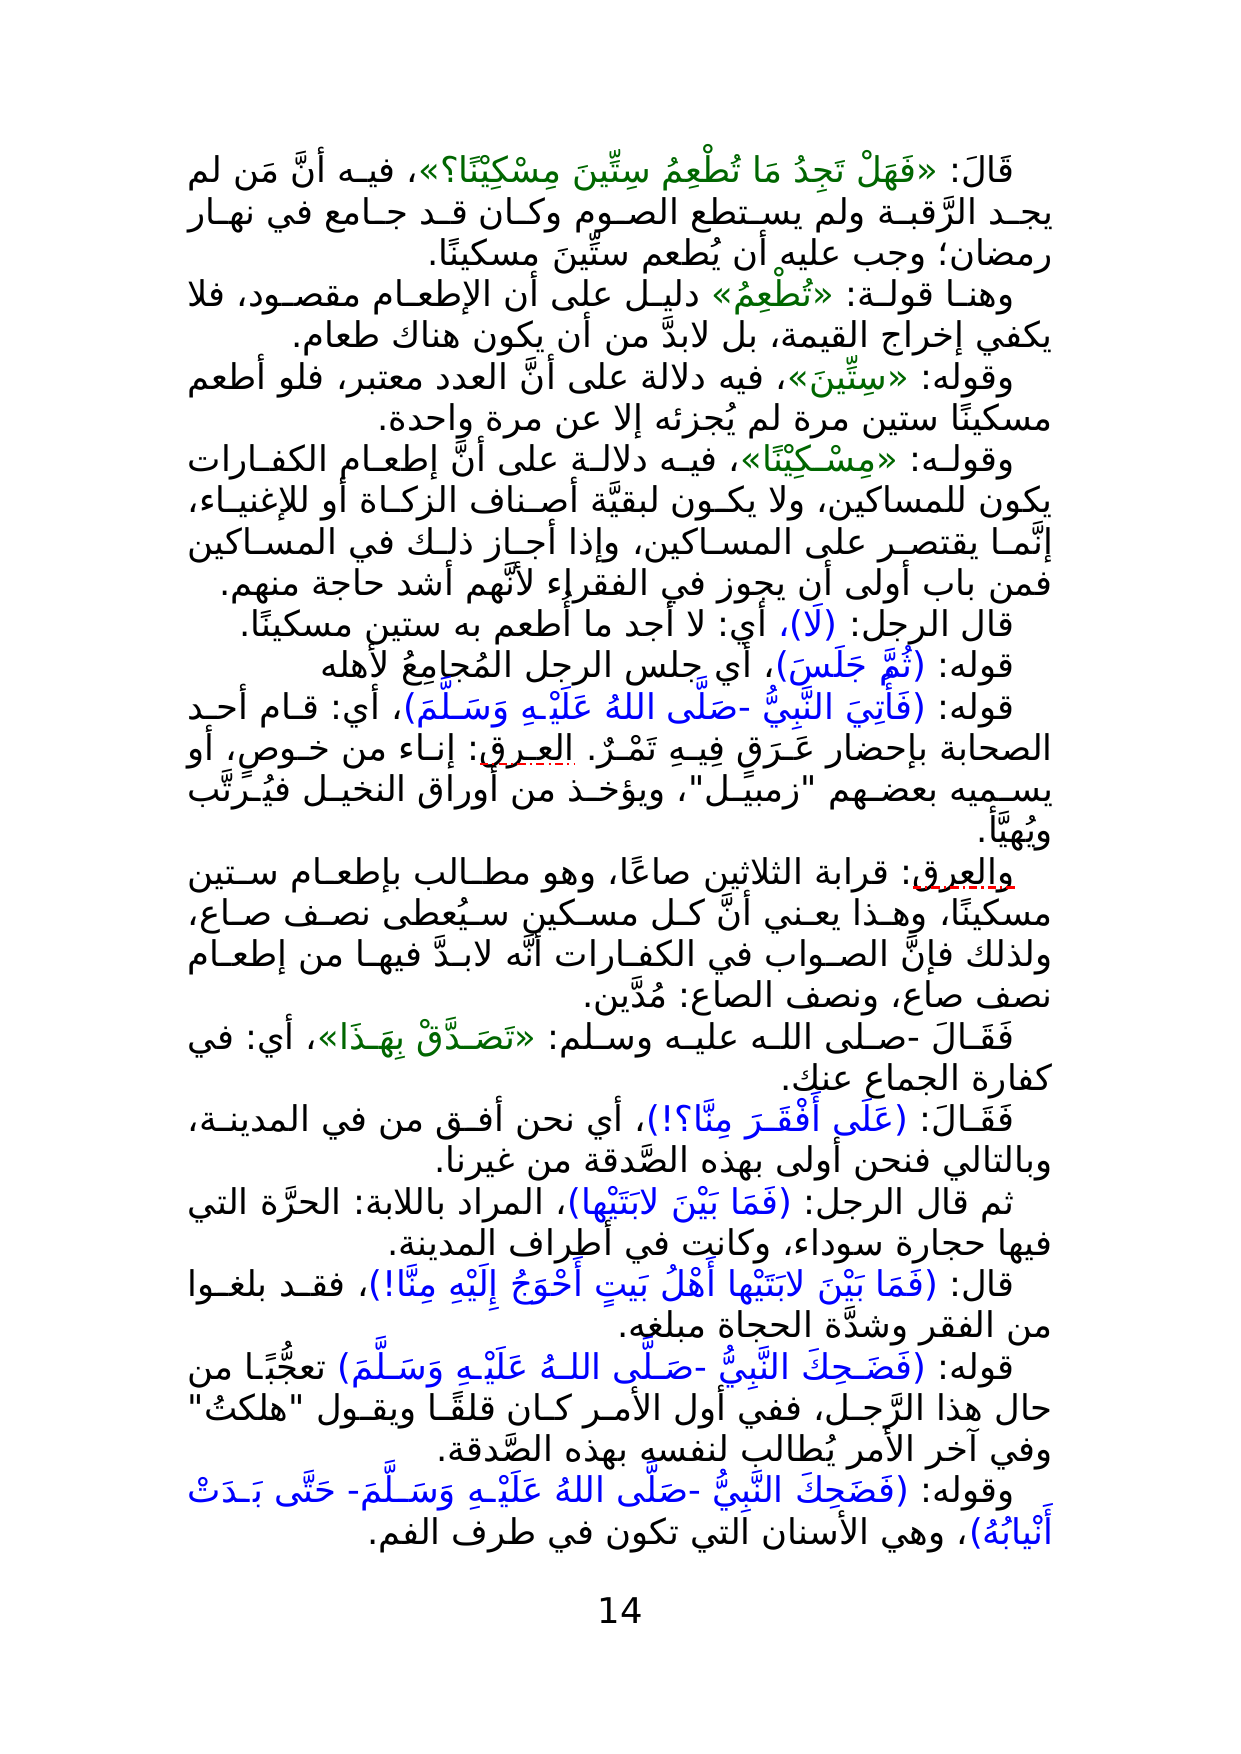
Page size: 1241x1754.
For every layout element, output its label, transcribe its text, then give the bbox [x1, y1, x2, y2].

text والعرق: قرابة الثلاثين صاعًا، وهو مطالب بإطعام ستين مسكينًا، وهذا يعني أنَّ كل مسكين سيُعطى نصف صاع، ولذلك فإنَّ الصواب في الكفارات أنَّه لابدَّ فيها من إطعام نصف صاع، ونصف الصاع: مُدَّين. [187, 851, 1053, 1016]
text فَقَالَ: (عَلَى أَفْقَرَ مِنَّا؟!)، أي نحن أفق من في المدينة، وبالتالي فنحن أولى بهذه الصَّدقة من غيرنا. [187, 1099, 1053, 1181]
text قال الرجل: (لَا)، أي: لا أجد ما أُطعم به ستين مسكينًا. [187, 604, 1053, 645]
text وقوله: (فَضَحِكَ النَّبِيُّ -صَلَّى اللهُ عَلَيْهِ وَسَلَّمَ- حَتَّى بَدَتْ أَنْيابُهُ)، وهي الأسنان التي تكون في طرف الفم. [187, 1470, 1053, 1552]
text وقوله: «سِتِّينَ»، فيه دلالة على أنَّ العدد معتبر، فلو أطعم مسكينًا ستين مرة لم يُجزئه إلا عن مرة واحدة. [187, 356, 1053, 439]
text قال: (فَمَا بَيْنَ لابَتَيْها أَهْلُ بَيتٍ أَحْوَجُ إِلَيْهِ مِنَّا!)، فقد بلغوا من الفقر وشدَّة الحجاة مبلغه. [187, 1264, 1053, 1346]
text وقوله: «مِسْكِيْنًا»، فيه دلالة على أنَّ إطعام الكفارات يكون للمساكين، ولا يكون لبقيَّة أصناف الزكاة أو للإغنياء، إنَّما يقتصر على المساكين، وإذا أجاز ذلك في المساكين فمن باب أولى أن يجوز في الفقراء لأنَّهم أشد حاجة منهم. [187, 439, 1053, 604]
text قوله: (فَضَحِكَ النَّبِيُّ -صَلَّى اللهُ عَلَيْهِ وَسَلَّمَ) تعجُّبًا من حال هذا الرَّجل، ففي أول الأمر كان قلقًا ويقول "هلكتُ" وفي آخر الأمر يُطالب لنفسه بهذه الصَّدقة. [187, 1346, 1053, 1470]
text ثم قال الرجل: (فَمَا بَيْنَ لابَتَيْها)، المراد باللابة: الحرَّة التي فيها حجارة سوداء، وكانت في أطراف المدينة. [187, 1181, 1053, 1264]
text قوله: (ثُمَّ جَلَسَ)، أي جلس الرجل المُجامِعُ لأهله [187, 645, 1053, 686]
text قَالَ: «فَهَلْ تَجِدُ مَا تُطْعِمُ سِتِّينَ مِسْكِيْنًا؟»، فيه أنَّ مَن لم يجد الرَّقبة ولم يستطع الصوم وكان قد جامع في نهار رمضان؛ وجب عليه أن يُطعم ستِّينَ مسكينًا. [187, 150, 1053, 274]
text وهنا قولة: «تُطْعِمُ» دليل على أن الإطعام مقصود، فلا يكفي إخراج القيمة، بل لابدَّ من أن يكون هناك طعام. [187, 274, 1053, 356]
text قوله: (فَأُتِيَ النَّبِيُّ -صَلَّى اللهُ عَلَيْهِ وَسَلَّمَ)، أي: قام أحد الصحابة بإحضار عَرَقٍ فِيهِ تَمْرٌ. العرق: إناء من خوصٍ، أو يسميه بعضهم "زمبيل"، ويؤخذ من أوراق النخيل فيُرتَّب ويُهيَّأ. [187, 686, 1053, 851]
text فَقَالَ -صلى الله عليه وسلم: «تَصَدَّقْ بِهَذَا»، أي: في كفارة الجماع عنك. [187, 1016, 1053, 1099]
